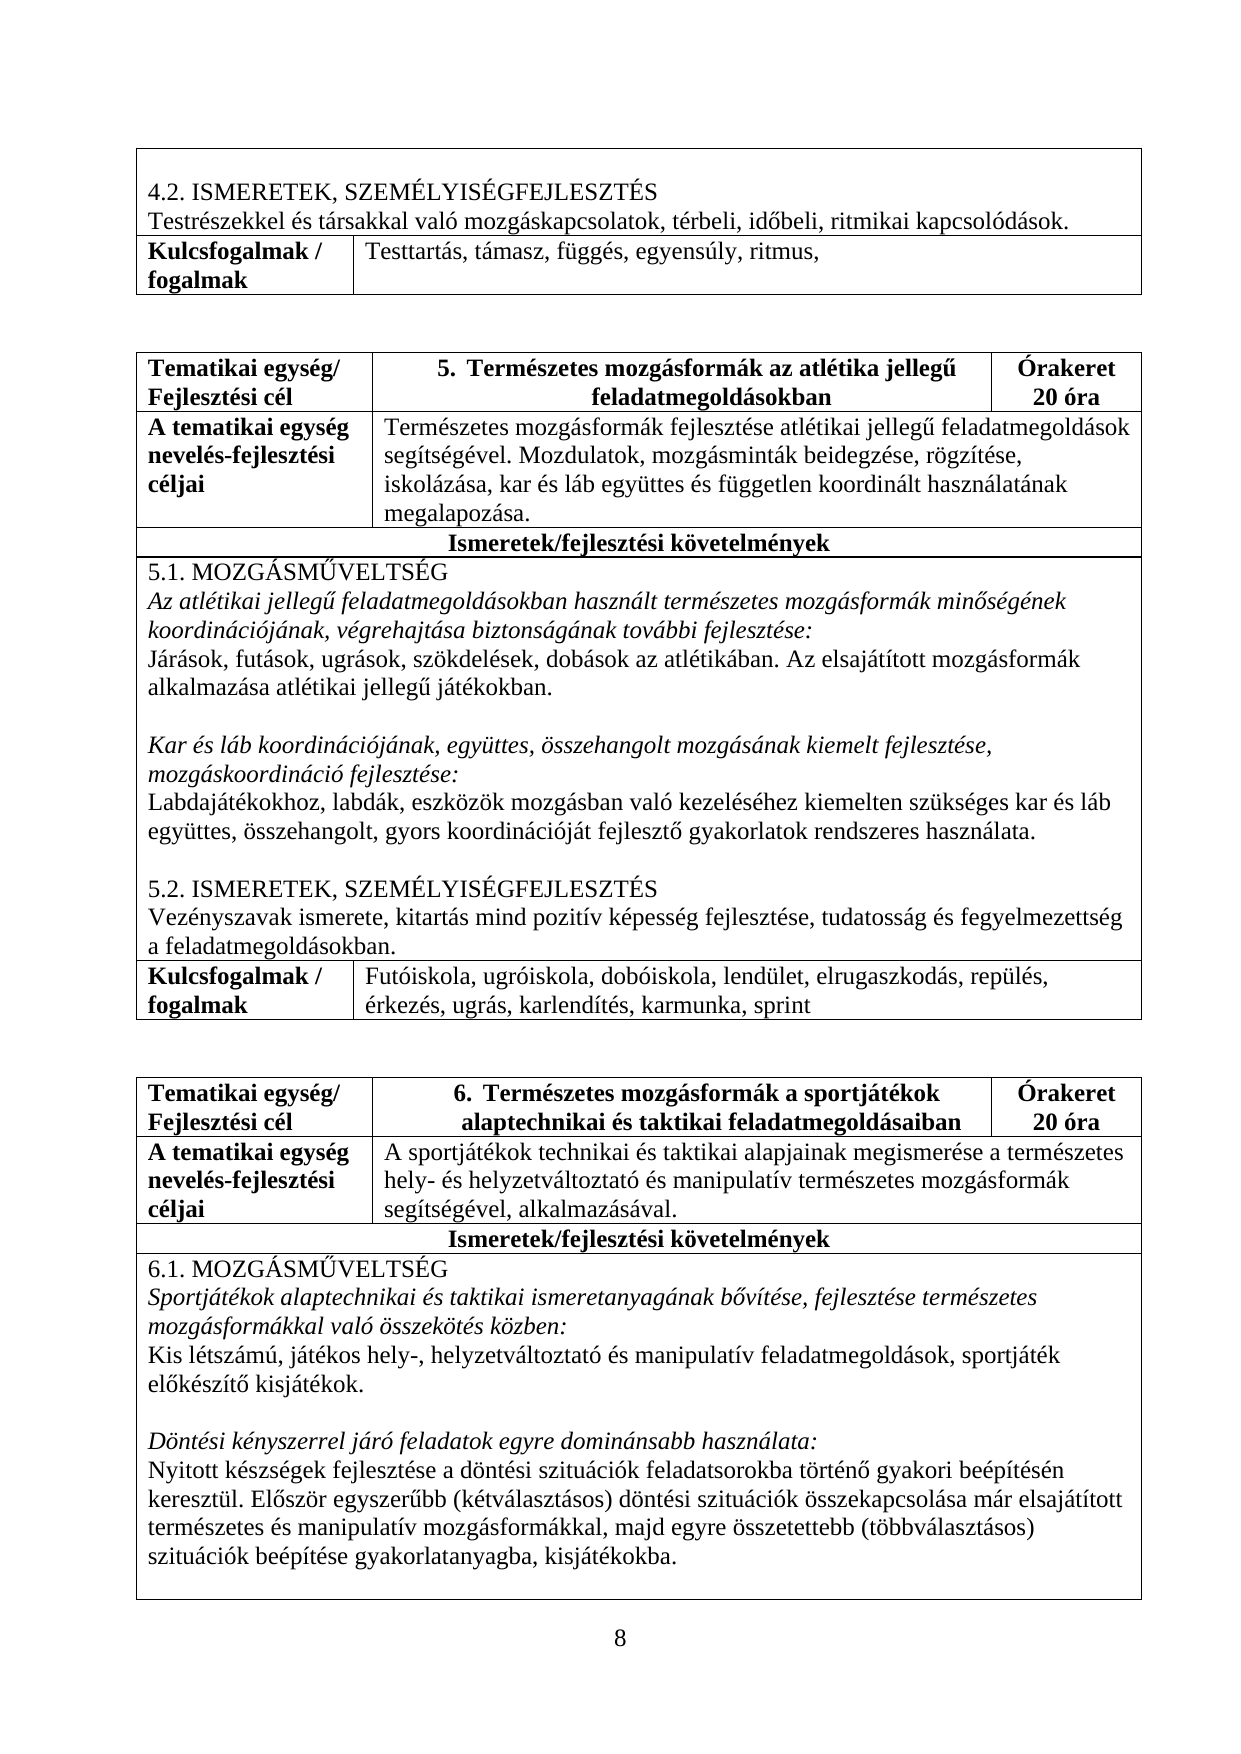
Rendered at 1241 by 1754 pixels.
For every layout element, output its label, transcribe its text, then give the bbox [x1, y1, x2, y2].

table_header Tematikai egység/ Fejlesztési cél [137, 1078, 372, 1136]
table_cell A tematikai egység nevelés-fejlesztési céljai [137, 412, 372, 527]
table_cell Ismeretek/fejlesztési követelmények [137, 1224, 1141, 1253]
table_cell Futóiskola, ugróiskola, dobóiskola, lendület, elrugaszkodás, repülés, érkezés, ugrás, karlendítés, karmunka, sprint [354, 961, 1141, 1018]
table_header Természetes mozgásformák a sportjátékok alaptechnikai és taktikai feladatmegoldásaiban [373, 1078, 991, 1136]
table_cell A sportjátékok technikai és taktikai alapjainak megismerése a természetes hely- és helyzetváltoztató és manipulatív természetes mozgásformák segítségével, alkalmazásával. [373, 1137, 1141, 1223]
table_cell Kulcsfogalmak / fogalmak [137, 236, 353, 293]
table_header Természetes mozgásformák az atlétika jellegű feladatmegoldásokban [373, 353, 991, 411]
table_cell Természetes mozgásformák fejlesztése atlétikai jellegű feladatmegoldások segítségével. Mozdulatok, mozgásminták beidegzése, rögzítése, iskolázása, kar és láb együttes és független koordinált használatának megalapozása. [373, 412, 1141, 527]
table_cell Testtartás, támasz, függés, egyensúly, ritmus, [354, 236, 1141, 293]
table_cell Ismeretek/fejlesztési követelmények [137, 528, 1141, 556]
table_cell 5.1. MOZGÁSMŰVELTSÉG Az atlétikai jellegű feladatmegoldásokban használt természetes mozgásformák minőségének koordinációjának, végrehajtása biztonságának további fejlesztése: Járások, futások, ugrások, szökdelések, dobások az atlétikában. Az elsajátított mozgásformák alkalmazása atlétikai jellegű játékokban. Kar és láb koordinációjának, együttes, összehangolt mozgásának kiemelt fejlesztése, mozgáskoordináció fejlesztése: Labdajátékokhoz, labdák, eszközök mozgásban való kezeléséhez kiemelten szükséges kar és láb együttes, összehangolt, gyors koordinációját fejlesztő gyakorlatok rendszeres használata. 5.2. ISMERETEK, SZEMÉLYISÉGFEJLESZTÉS Vezényszavak ismerete, kitartás mind pozitív képesség fejlesztése, tudatosság és fegyelmezettség a feladatmegoldásokban. [137, 558, 1141, 960]
table_cell Kulcsfogalmak / fogalmak [137, 961, 353, 1018]
table_header Órakeret 20 óra [992, 353, 1141, 411]
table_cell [137, 1254, 1141, 1599]
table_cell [137, 149, 1141, 235]
table_cell A tematikai egység nevelés-fejlesztési céljai [137, 1137, 372, 1223]
table_header Órakeret 20 óra [992, 1078, 1141, 1136]
table_header Tematikai egység/ Fejlesztési cél [137, 353, 372, 411]
